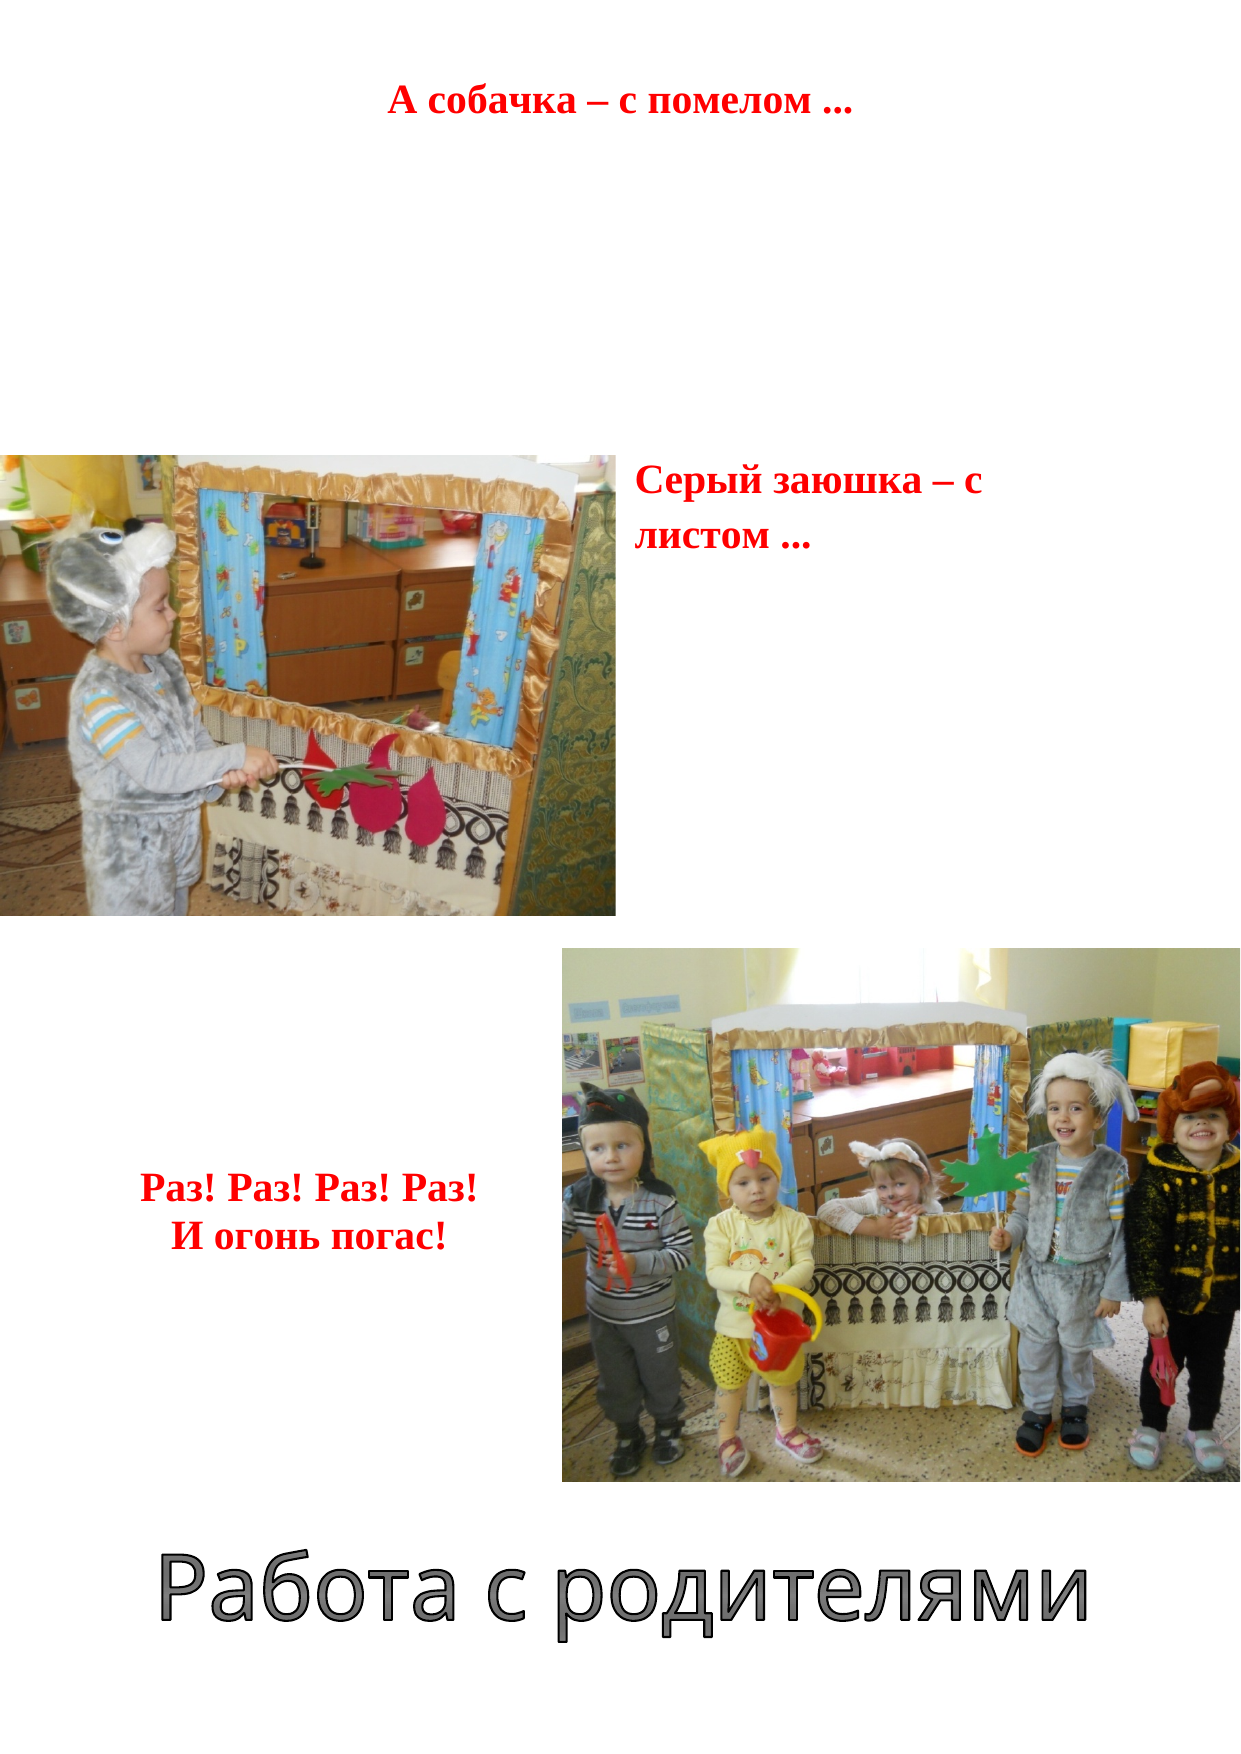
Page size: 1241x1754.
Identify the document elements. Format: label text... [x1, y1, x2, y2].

text И огонь погас! [75, 1211, 562, 1259]
picture [0, 455, 616, 914]
picture [562, 948, 1241, 1480]
text Раз! Раз! Раз! Раз! [75, 1163, 562, 1211]
text А собачка – с помелом ... [75, 75, 1165, 123]
text Серый заюшка – с листом ... [616, 455, 1165, 558]
